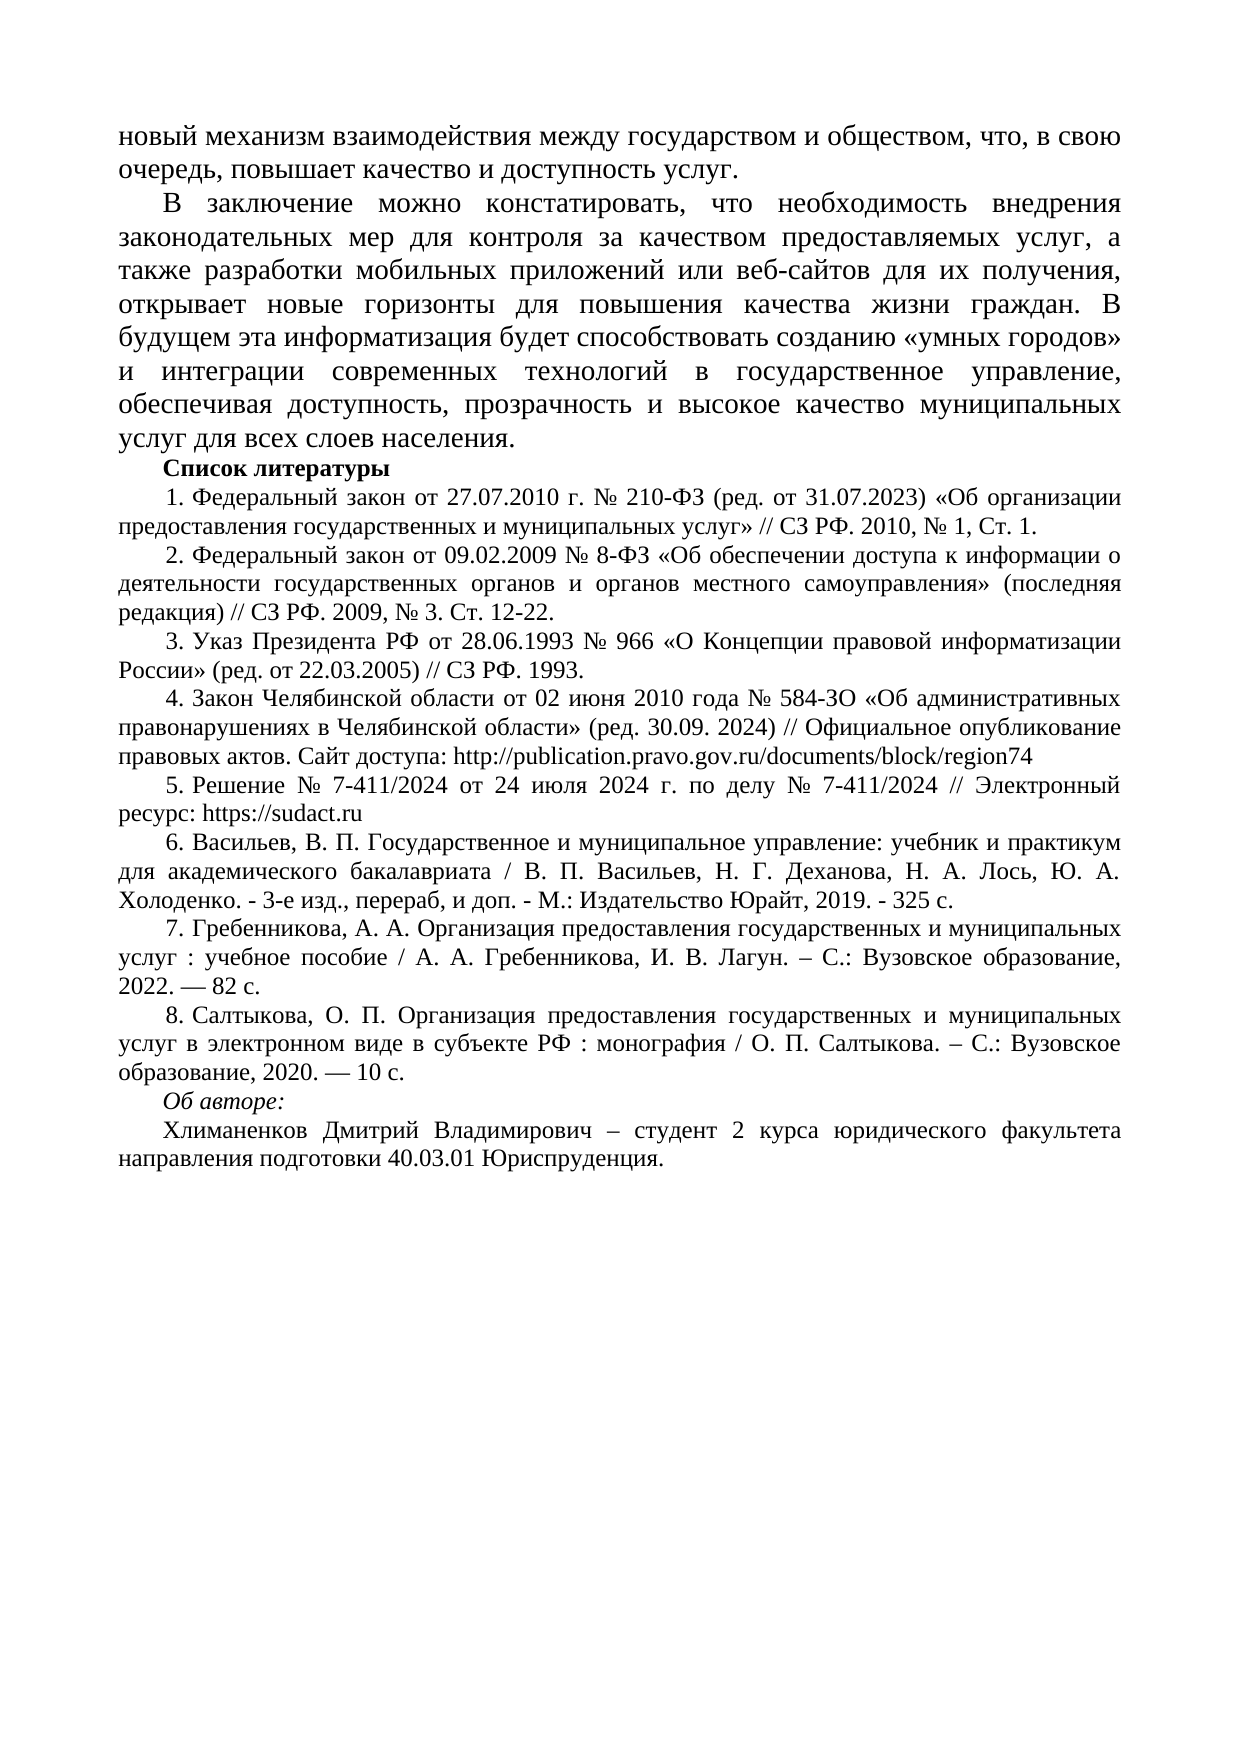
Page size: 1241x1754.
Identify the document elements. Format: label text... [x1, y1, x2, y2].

list Васильев, В. П. Государственное и муниципальное управление: учебник и практикум для академического бакалавриата / В. П. Васильев, Н. Г. Деханова, Н. А. Лось, Ю. А. Холоденко. - 3-е изд., перераб, и доп. - М.: Издательство Юрайт, 2019. - 325 с. [118, 827, 1122, 913]
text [118, 118, 1122, 185]
list Решение № 7-411/2024 от 24 июля 2024 г. по делу № 7-411/2024 // Электронный ресурс: https://sudact.ru [118, 770, 1122, 827]
text Об авторе: [118, 1086, 1122, 1115]
text В заключение можно констатировать, что необходимость внедрения законодательных мер для контроля за качеством предоставляемых услуг, а также разработки мобильных приложений или веб-сайтов для их получения, открывает новые горизонты для повышения качества жизни граждан. В будущем эта информатизация будет способствовать созданию «умных городов» и интеграции современных технологий в государственное управление, обеспечивая доступность, прозрачность и высокое качество муниципальных услуг для всех слоев населения. [118, 185, 1122, 453]
list Закон Челябинской области от 02 июня 2010 года № 584-ЗО «Об административных правонарушениях в Челябинской области» (ред. 30.09. 2024) // Официальное опубликование правовых актов. Сайт доступа: http://publication.pravo.gov.ru/documents/block/region74 [118, 683, 1122, 770]
text Список литературы [118, 453, 1122, 482]
list Указ Президента РФ от 28.06.1993 № 966 «О Концепции правовой информатизации России» (ред. от 22.03.2005) // СЗ РФ. 1993. [118, 626, 1122, 683]
text Хлиманенков Дмитрий Владимирович – студент 2 курса юридического факультета направления подготовки 40.03.01 Юриспруденция. [118, 1115, 1122, 1172]
list Салтыкова, О. П. Организация предоставления государственных и муниципальных услуг в электронном виде в субъекте РФ : монография / О. П. Салтыкова. – С.: Вузовское образование, 2020. — 10 c. [118, 1000, 1122, 1086]
list Федеральный закон от 09.02.2009 № 8-ФЗ «Об обеспечении доступа к информации о деятельности государственных органов и органов местного самоуправления» (последняя редакция) // СЗ РФ. 2009, № 3. Ст. 12-22. [118, 540, 1122, 626]
list Федеральный закон от 27.07.2010 г. № 210-ФЗ (ред. от 31.07.2023) «Об организации предоставления государственных и муниципальных услуг» // СЗ РФ. 2010, № 1, Ст. 1. [118, 482, 1122, 540]
list Гребенникова, А. А. Организация предоставления государственных и муниципальных услуг : учебное пособие / А. А. Гребенникова, И. В. Лагун. – С.: Вузовское образование, 2022. — 82 c. [118, 913, 1122, 1000]
